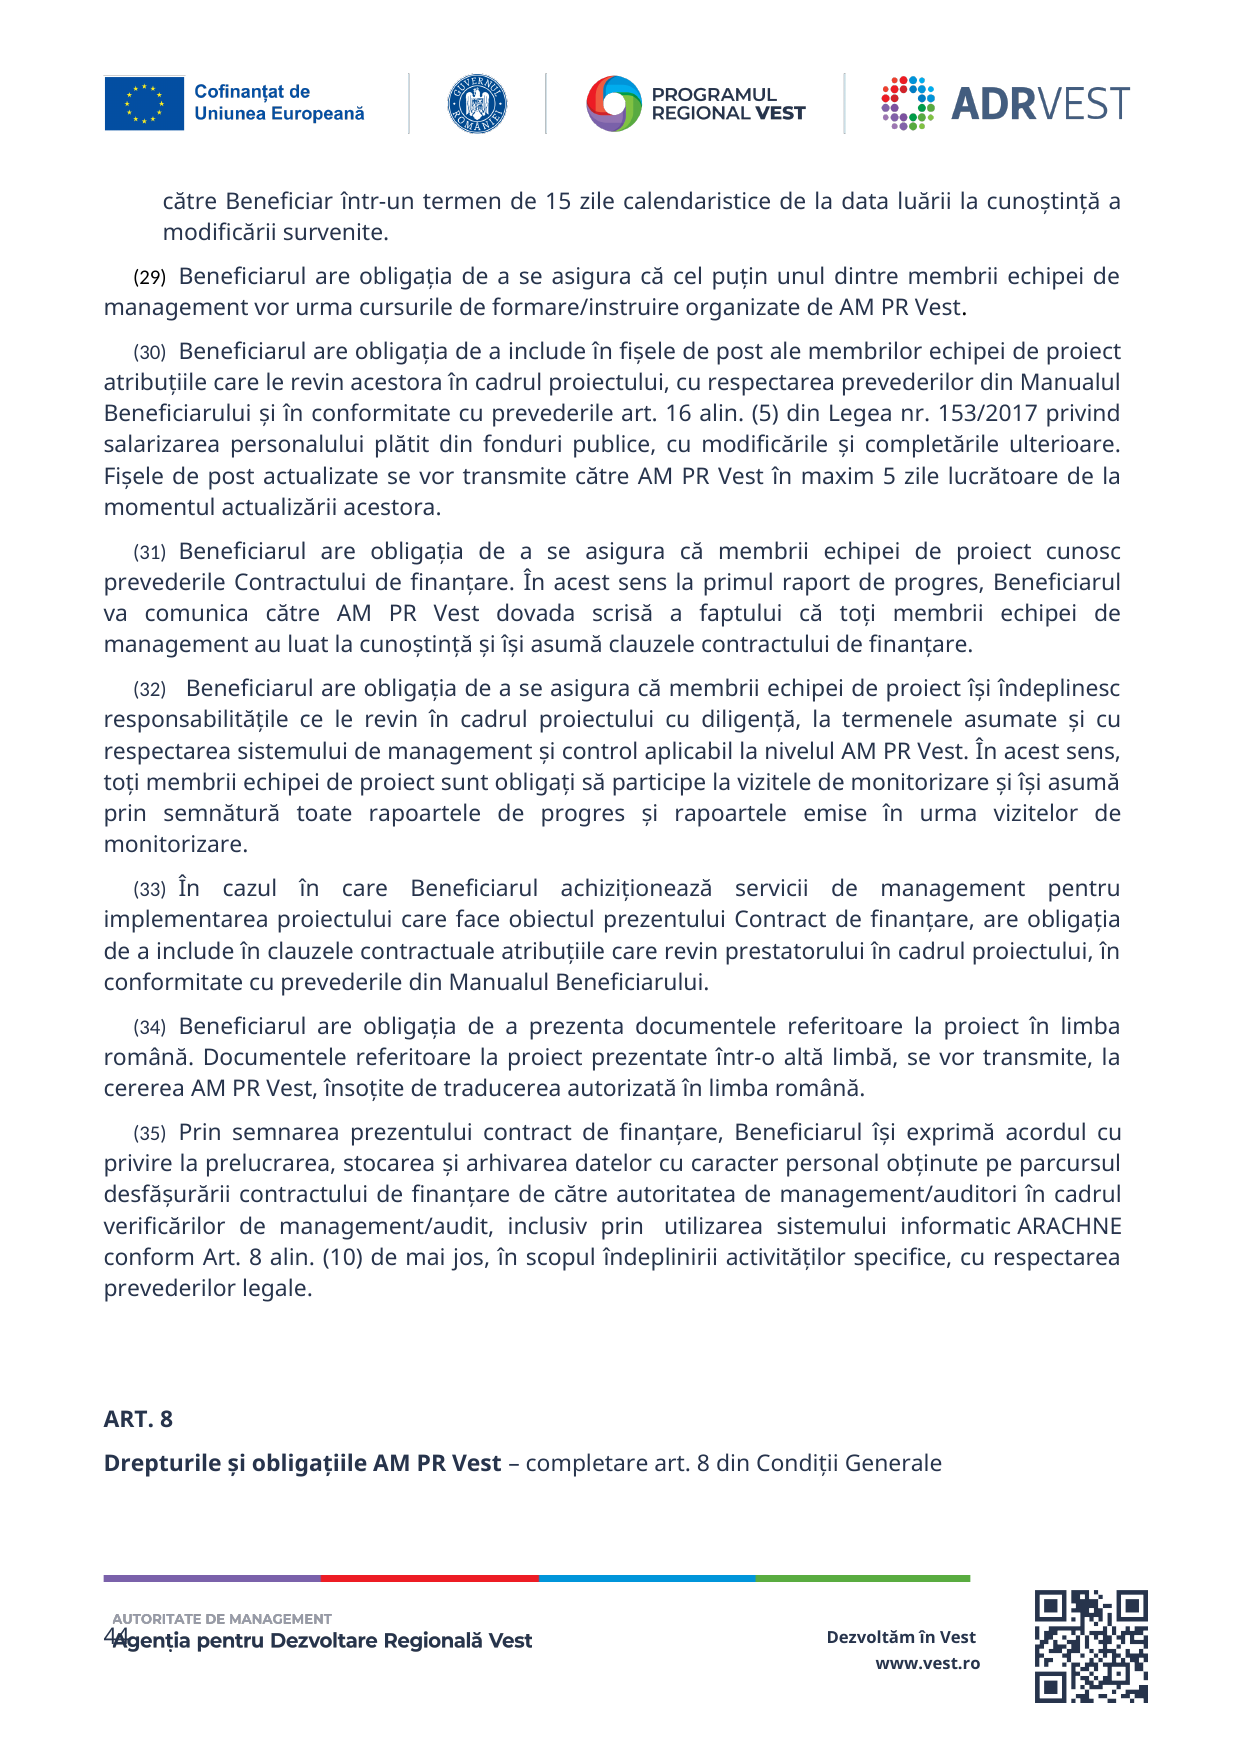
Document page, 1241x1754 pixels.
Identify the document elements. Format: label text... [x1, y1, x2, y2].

text ART. 8 [103, 1403, 1122, 1434]
picture [103, 73, 1131, 134]
list Beneficiarul are obligația de a prezenta documentele referitoare la proiect în limba română. Documentele referitoare la proiect prezentate într-o altă limbă, se vor transmite, la cererea AM PR Vest, însoțite de traducerea autorizată în limba română. [103, 1009, 1122, 1103]
list Beneficiarul are obligația de a se asigura că cel puțin unul dintre membrii echipei de management vor urma cursurile de formare/instruire organizate de AM PR Vest. [103, 259, 1122, 322]
list Beneficiarul are obligația de a include în fișele de post ale membrilor echipei de proiect atribuțiile care le revin acestora în cadrul proiectului, cu respectarea prevederilor din Manualul Beneficiarului și în conformitate cu prevederile art. 16 alin. (5) din Legea nr. 153/2017 privind salarizarea personalului plătit din fonduri publice, cu modificările și completările ulterioare. Fișele de post actualizate se vor transmite către AM PR Vest în maxim 5 zile lucrătoare de la momentul actualizării acestora. [103, 334, 1122, 522]
list În cazul în care Beneficiarul achiziționează servicii de management pentru implementarea proiectului care face obiectul prezentului Contract de finanțare, are obligația de a include în clauzele contractuale atribuțiile care revin prestatorului în cadrul proiectului, în conformitate cu prevederile din Manualul Beneficiarului. [103, 872, 1122, 997]
list Beneficiarul are obligația de a se asigura că membrii echipei de proiect cunosc prevederile Contractului de finanțare. În acest sens la primul raport de progres, Beneficiarul va comunica către AM PR Vest dovada scrisă a faptului că toți membrii echipei de management au luat la cunoștință și își asumă clauzele contractului de finanțare. [103, 534, 1122, 659]
text Drepturile şi obligaţiile AM PR Vest – completare art. 8 din Condiții Generale [103, 1447, 1122, 1478]
list Prin semnarea prezentului contract de finanțare, Beneficiarul îşi exprimă acordul cu privire la prelucrarea, stocarea şi arhivarea datelor cu caracter personal obţinute pe parcursul desfăşurării contractului de finanţare de către autoritatea de management/auditori în cadrul verificărilor de management/audit, inclusiv prin utilizarea sistemului informatic ARACHNE conform Art. 8 alin. (10) de mai jos, în scopul îndeplinirii activităților specifice, cu respectarea prevederilor legale. [103, 1116, 1122, 1303]
picture [1026, 1581, 1157, 1712]
list Beneficiarul are obligația de a se asigura că membrii echipei de proiect își îndeplinesc responsabilitățile ce le revin în cadrul proiectului cu diligență, la termenele asumate și cu respectarea sistemului de management și control aplicabil la nivelul AM PR Vest. În acest sens, toți membrii echipei de proiect sunt obligați să participe la vizitele de monitorizare și își asumă prin semnătură toate rapoartele de progres și rapoartele emise în urma vizitelor de monitorizare. [103, 672, 1122, 859]
